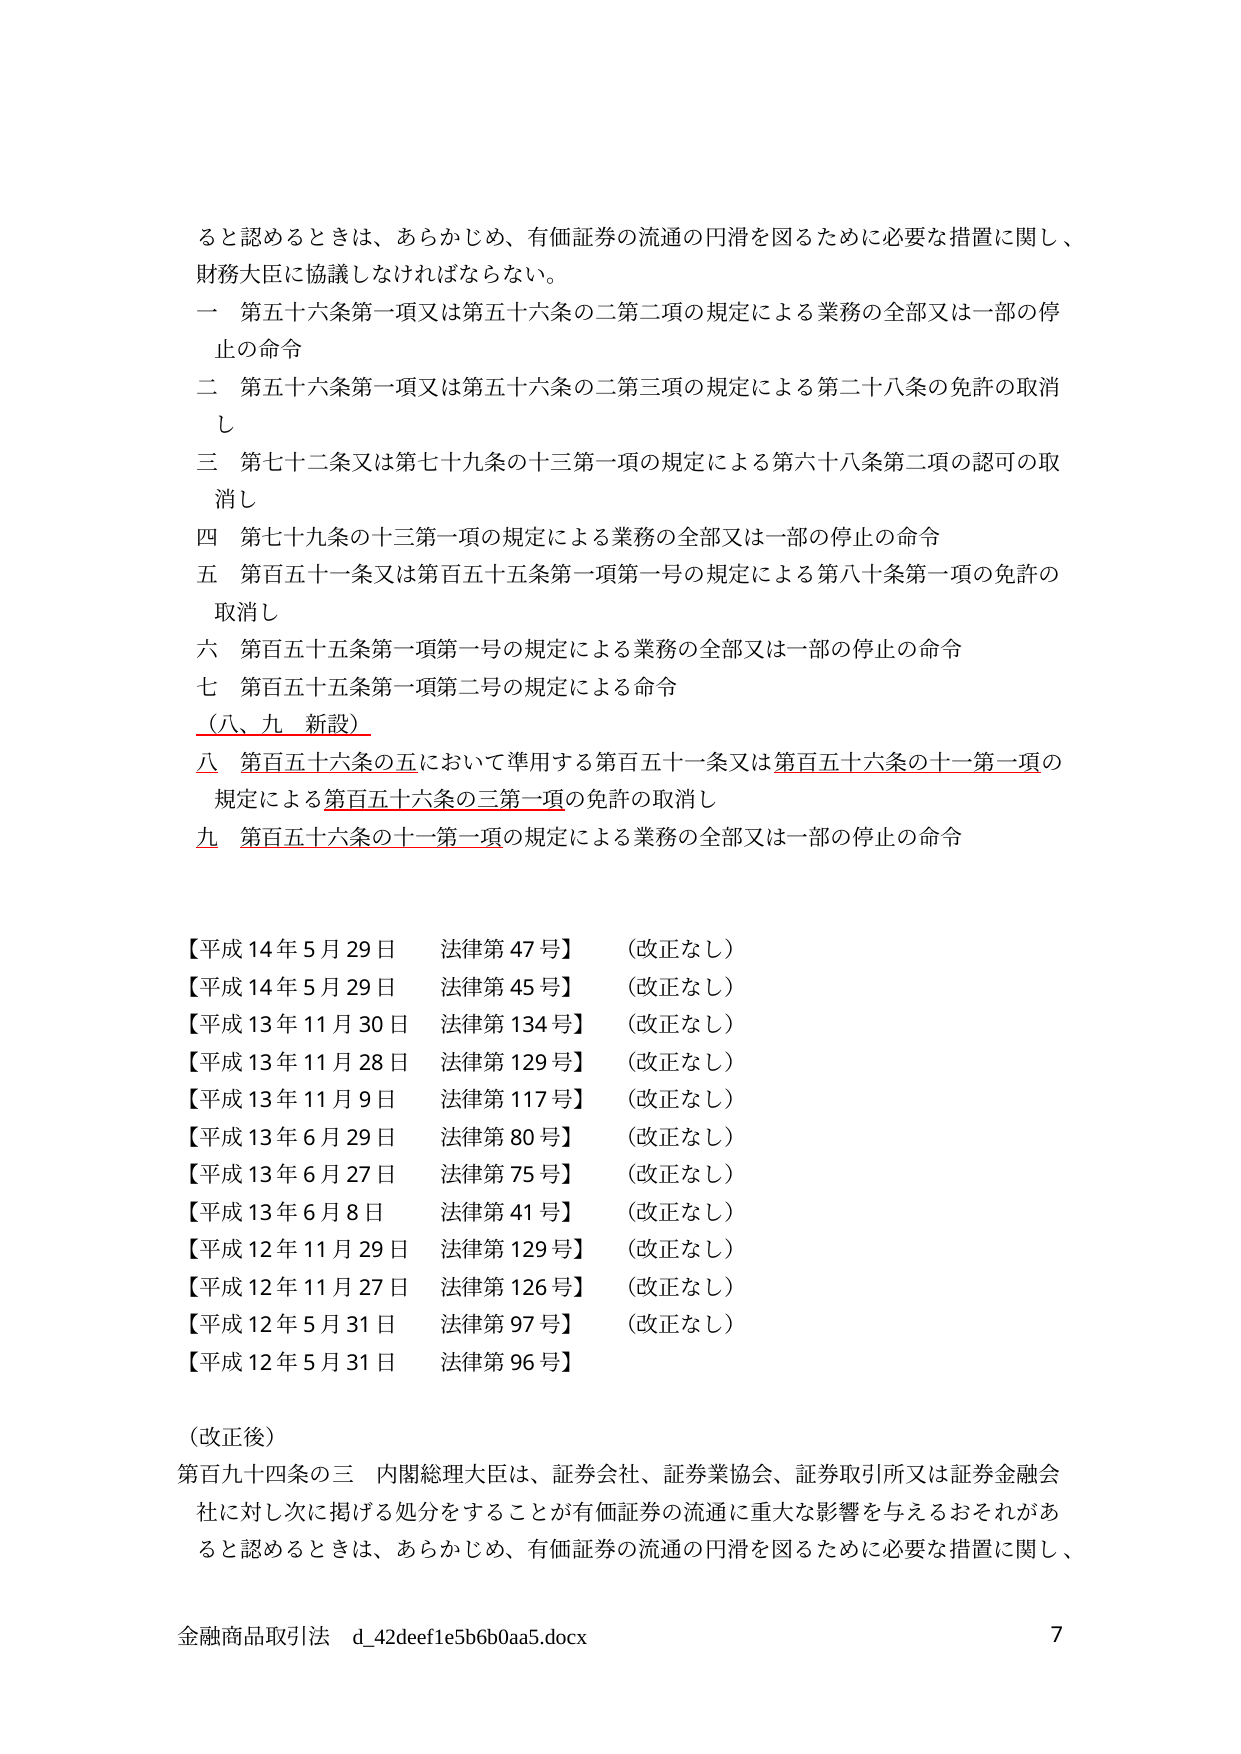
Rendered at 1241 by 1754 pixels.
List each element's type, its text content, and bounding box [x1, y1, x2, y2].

text 七 第百五十五条第一項第二号の規定による命令 [196, 667, 1063, 704]
text 八 第百五十六条の五において準用する第百五十一条又は第百五十六条の十一第一項の規定による第百五十六条の三第一項の免許の取消し [196, 742, 1063, 817]
text 二 第五十六条第一項又は第五十六条の二第三項の規定による第二十八条の免許の取消し [196, 367, 1063, 442]
text 四 第七十九条の十三第一項の規定による業務の全部又は一部の停止の命令 [196, 517, 1063, 554]
text 三 第七十二条又は第七十九条の十三第一項の規定による第六十八条第二項の認可の取消し [196, 442, 1063, 517]
text 一 第五十六条第一項又は第五十六条の二第二項の規定による業務の全部又は一部の停止の命令 [196, 292, 1063, 367]
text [177, 1454, 1063, 1567]
text 【平成13年6月29日 法律第80号】 （改正なし） [177, 1117, 1063, 1154]
text 【平成14年5月29日 法律第47号】 （改正なし） [177, 929, 1063, 967]
text （八、九 新設） [196, 704, 1063, 742]
text （改正後） [177, 1417, 1063, 1454]
text 【平成13年11月30日 法律第134号】 （改正なし） [177, 1004, 1063, 1042]
text 【平成14年5月29日 法律第45号】 （改正なし） [177, 967, 1063, 1004]
text 五 第百五十一条又は第百五十五条第一項第一号の規定による第八十条第一項の免許の取消し [196, 554, 1063, 629]
text 【平成13年6月27日 法律第75号】 （改正なし） [177, 1154, 1063, 1192]
text 六 第百五十五条第一項第一号の規定による業務の全部又は一部の停止の命令 [196, 629, 1063, 667]
text 【平成12年11月27日 法律第126号】 （改正なし） [177, 1267, 1063, 1304]
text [177, 217, 1063, 292]
text 【平成12年5月31日 法律第96号】 [177, 1342, 1063, 1379]
text 【平成12年5月31日 法律第97号】 （改正なし） [177, 1304, 1063, 1342]
text 【平成13年11月9日 法律第117号】 （改正なし） [177, 1079, 1063, 1117]
text 【平成12年11月29日 法律第129号】 （改正なし） [177, 1229, 1063, 1267]
text 【平成13年6月8日 法律第41号】 （改正なし） [177, 1192, 1063, 1229]
text 九 第百五十六条の十一第一項の規定による業務の全部又は一部の停止の命令 [196, 817, 1063, 854]
text 【平成13年11月28日 法律第129号】 （改正なし） [177, 1042, 1063, 1079]
